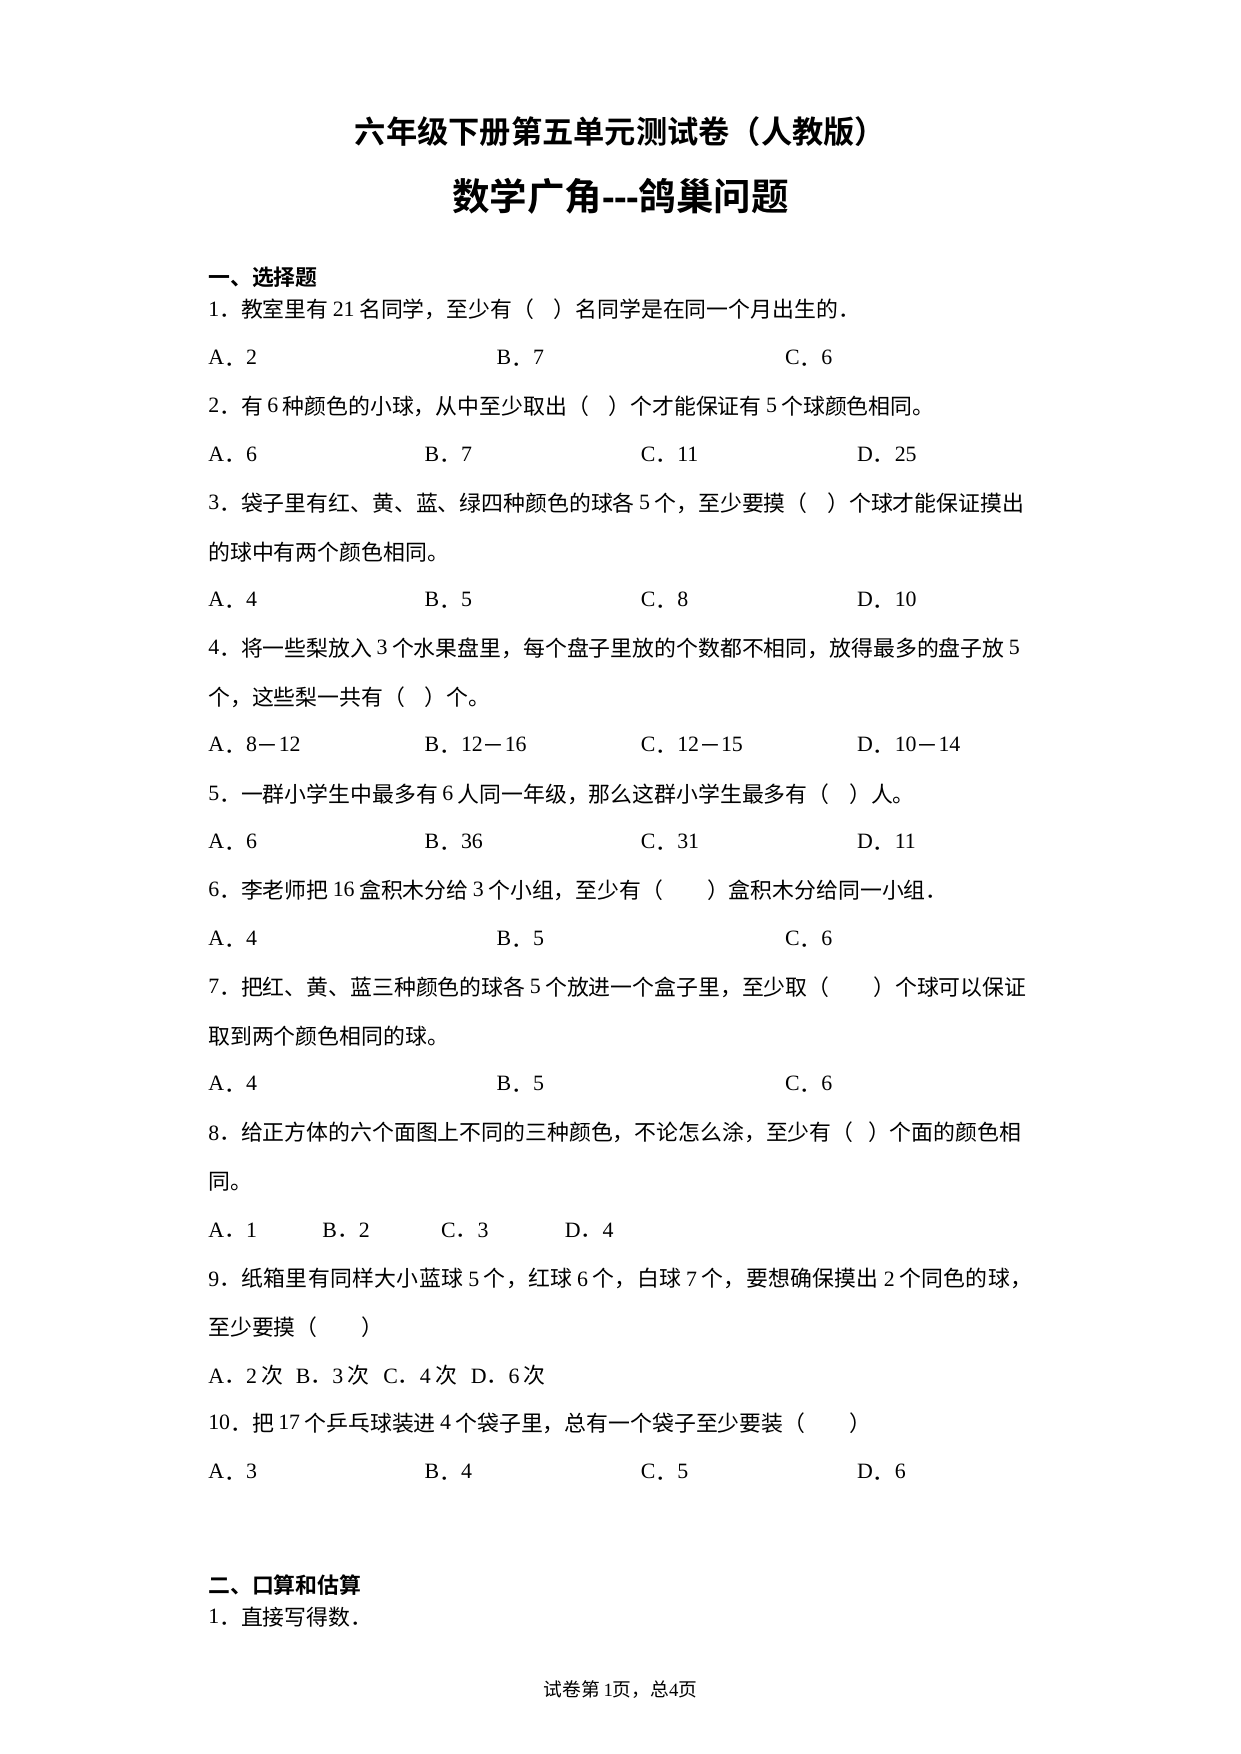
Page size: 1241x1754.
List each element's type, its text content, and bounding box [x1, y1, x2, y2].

text 数学广角---鸽巢问题 [208, 162, 1032, 227]
text A．2 B．7 C．6 [208, 340, 1032, 373]
text 二、口算和估算 [208, 1567, 1032, 1600]
text 4．将一些梨放入3个水果盘里，每个盘子里放的个数都不相同，放得最多的盘子放5个，这些梨一共有（ ）个。 [208, 631, 1032, 712]
text 9．纸箱里有同样大小蓝球5个，红球6个，白球7个，要想确保摸出2个同色的球，至少要摸（ ） [208, 1260, 1032, 1342]
text 1．直接写得数． [208, 1600, 1032, 1632]
text A．4 B．5 C．8 D．10 [208, 582, 1032, 615]
text A．6 B．36 C．31 D．11 [208, 824, 1032, 857]
text 一、选择题 [208, 259, 1032, 292]
text 2．有6种颜色的小球，从中至少取出（ ）个才能保证有5个球颜色相同。 [208, 389, 1032, 421]
text A．1 B．2 C．3 D．4 [208, 1212, 1032, 1244]
text 六年级下册第五单元测试卷（人教版） [208, 97, 1032, 162]
text 1．教室里有21名同学，至少有（ ）名同学是在同一个月出生的． [208, 292, 1032, 324]
text 10．把17个乒乓球装进4个袋子里，总有一个袋子至少要装（ ） [208, 1406, 1032, 1438]
text A．4 B．5 C．6 [208, 921, 1032, 954]
text A．2次 B．3次 C．4次 D．6次 [208, 1357, 1032, 1390]
text 6．李老师把16盒积木分给3个小组，至少有（ ）盒积木分给同一小组． [208, 873, 1032, 905]
text A．6 B．7 C．11 D．25 [208, 437, 1032, 469]
text A．3 B．4 C．5 D．6 [208, 1454, 1032, 1487]
text 7．把红、黄、蓝三种颜色的球各5个放进一个盒子里，至少取（ ）个球可以保证取到两个颜色相同的球。 [208, 969, 1032, 1051]
text 5．一群小学生中最多有6人同一年级，那么这群小学生最多有（ ）人。 [208, 776, 1032, 809]
text A．8－12 B．12－16 C．12－15 D．10－14 [208, 728, 1032, 760]
text 3．袋子里有红、黄、蓝、绿四种颜色的球各5个，至少要摸（ ）个球才能保证摸出的球中有两个颜色相同。 [208, 485, 1032, 567]
text A．4 B．5 C．6 [208, 1067, 1032, 1099]
text 8．给正方体的六个面图上不同的三种颜色，不论怎么涂，至少有（ ）个面的颜色相同。 [208, 1115, 1032, 1196]
